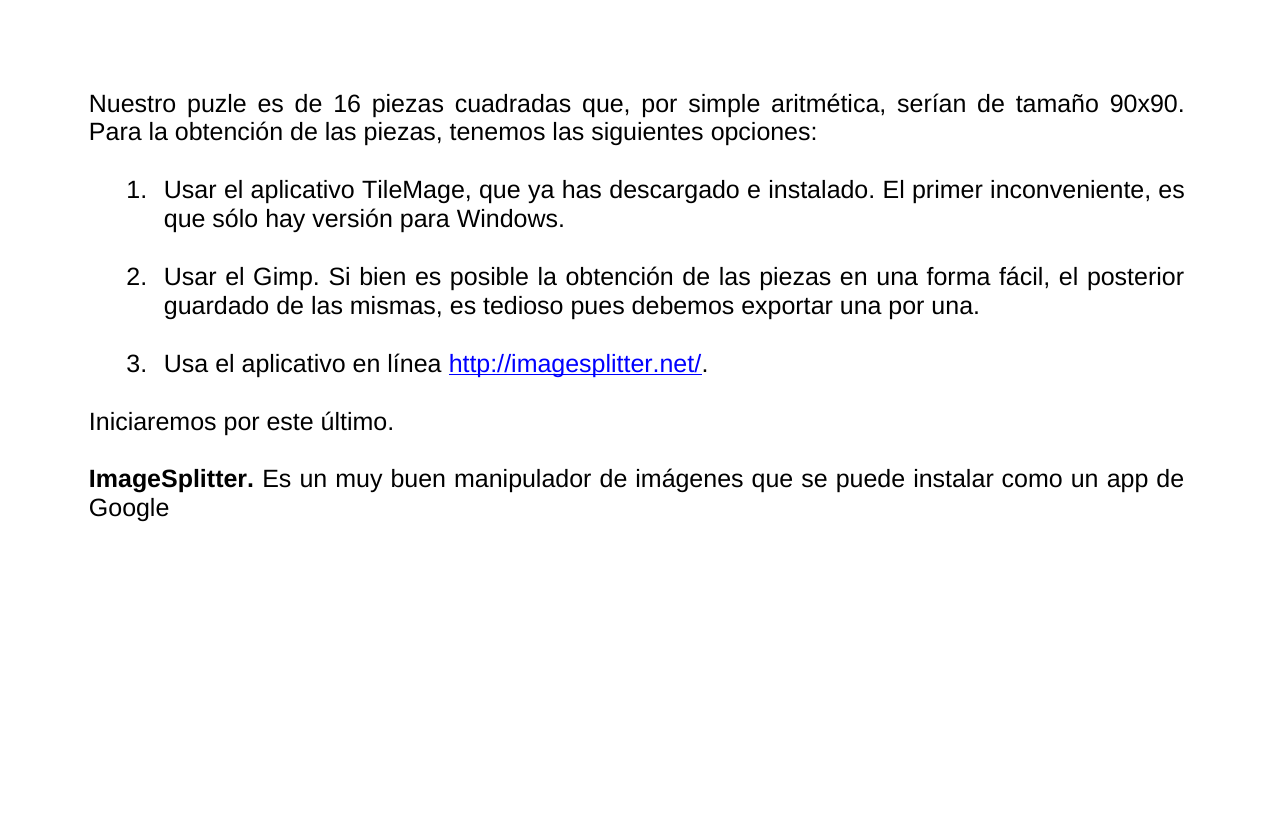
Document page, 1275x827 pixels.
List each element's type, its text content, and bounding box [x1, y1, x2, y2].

list Usa el aplicativo en línea http://imagesplitter.net/. [126, 349, 1186, 377]
text Nuestro puzle es de 16 piezas cuadradas que, por simple aritmética, serían de tamaño 90x90. Para la obtención de las piezas, tenemos las siguientes opciones: [89, 89, 1186, 146]
text ImageSplitter. Es un muy buen manipulador de imágenes que se puede instalar como un app de Google [89, 464, 1186, 522]
text Iniciaremos por este último. [89, 407, 1186, 435]
list Usar el Gimp. Si bien es posible la obtención de las piezas en una forma fácil, el posterior guardado de las mismas, es tedioso pues debemos exportar una por una. [126, 262, 1186, 319]
list Usar el aplicativo TileMage, que ya has descargado e instalado. El primer inconveniente, es que sólo hay versión para Windows. [126, 175, 1186, 233]
